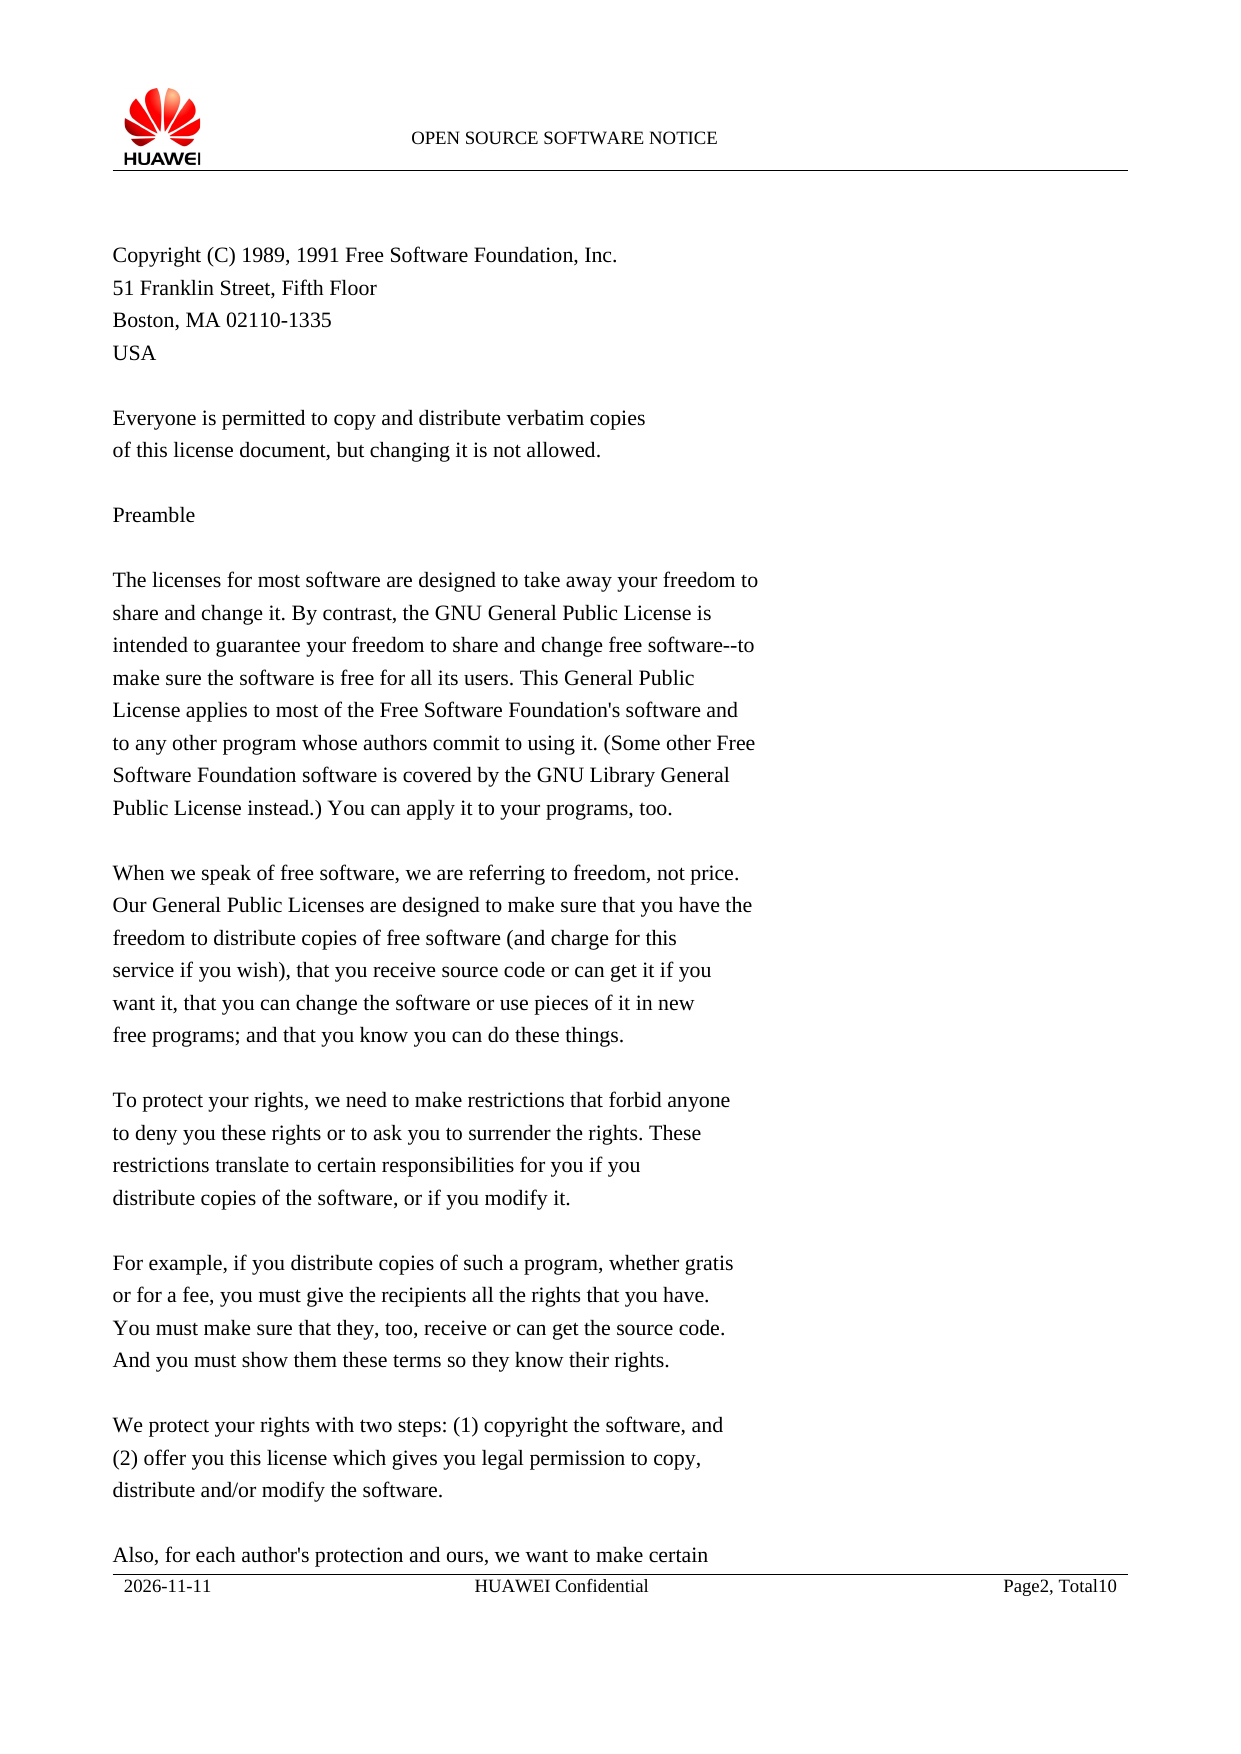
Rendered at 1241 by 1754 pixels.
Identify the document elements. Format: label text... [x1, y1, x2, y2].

picture [124, 88, 201, 165]
